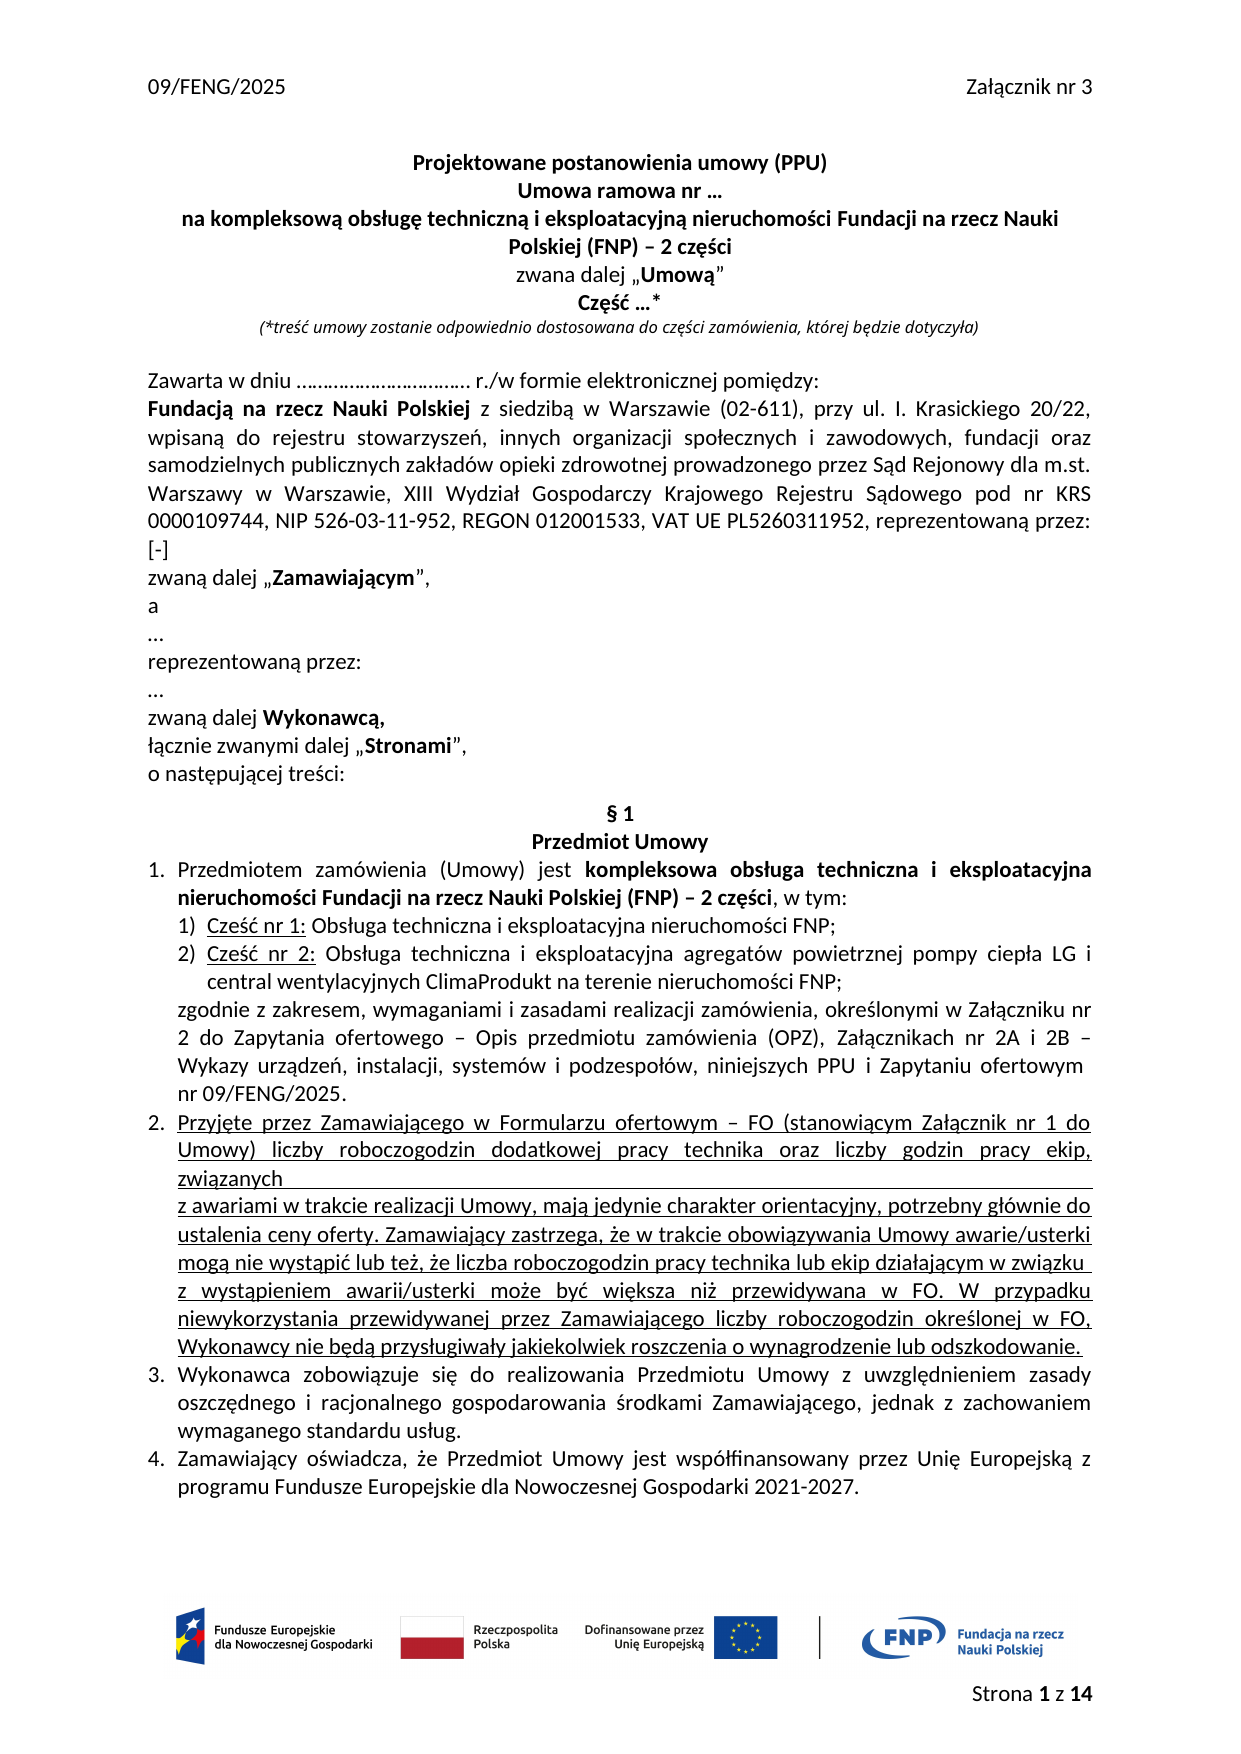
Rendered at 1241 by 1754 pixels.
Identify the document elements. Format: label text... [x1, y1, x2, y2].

text (*treść umowy zostanie odpowiednio dostosowana do części zamówienia, której będzie dotyczyła) [148, 316, 1092, 338]
text reprezentowaną przez: [148, 647, 1092, 675]
text zwaną dalej Wykonawcą, [148, 703, 1092, 731]
text zwaną dalej „Zamawiającym”, [148, 563, 1092, 591]
text Przedmiot Umowy [148, 827, 1092, 855]
text Fundacją na rzecz Nauki Polskiej z siedzibą w Warszawie (02-611), przy ul. I. Krasickiego 20/22, wpisaną do rejestru stowarzyszeń, innych organizacji społecznych i zawodowych, fundacji oraz samodzielnych publicznych zakładów opieki zdrowotnej prowadzonego przez Sąd Rejonowy dla m.st. Warszawy w Warszawie, XIII Wydział Gospodarczy Krajowego Rejestru Sądowego pod nr KRS 0000109744, NIP 526-03-11-952, REGON 012001533, VAT UE PL5260311952, reprezentowaną przez: [-] [148, 394, 1092, 563]
picture [162, 1593, 1078, 1679]
list Wykonawca zobowiązuje się do realizowania Przedmiotu Umowy z uwzględnieniem zasady oszczędnego i racjonalnego gospodarowania środkami Zamawiającego, jednak z zachowaniem wymaganego standardu usług. [148, 1360, 1092, 1444]
list Przedmiotem zamówienia (Umowy) jest kompleksowa obsługa techniczna i eksploatacyjna nieruchomości Fundacji na rzecz Nauki Polskiej (FNP) – 2 części, w tym: [148, 855, 1092, 911]
text na kompleksową obsługę techniczną i eksploatacyjną nieruchomości Fundacji na rzecz Nauki Polskiej (FNP) – 2 części [148, 204, 1092, 260]
text zwana dalej „Umową” [148, 260, 1092, 288]
text łącznie zwanymi dalej „Stronami”, [148, 731, 1092, 759]
text a [148, 591, 1092, 619]
text … [148, 675, 1092, 703]
text § 1 [148, 799, 1092, 827]
text Umowa ramowa nr … [148, 176, 1092, 204]
list Cześć nr 1: Obsługa techniczna i eksploatacyjna nieruchomości FNP; [177, 911, 1092, 939]
text Część …* [148, 288, 1092, 316]
text zgodnie z zakresem, wymaganiami i zasadami realizacji zamówienia, określonymi w Załączniku nr 2 do Zapytania ofertowego – Opis przedmiotu zamówienia (OPZ), Załącznikach nr 2A i 2B – Wykazy urządzeń, instalacji, systemów i podzespołów, niniejszych PPU i Zapytaniu ofertowym nr 09/FENG/2025. [177, 996, 1092, 1108]
list Cześć nr 2: Obsługa techniczna i eksploatacyjna agregatów powietrznej pompy ciepła LG i central wentylacyjnych ClimaProdukt na terenie nieruchomości FNP; [177, 939, 1092, 996]
text o następującej treści: [148, 759, 1092, 787]
text Zawarta w dniu …………………………… r./w formie elektronicznej pomiędzy: [148, 367, 1092, 394]
text … [148, 619, 1092, 647]
list Przyjęte przez Zamawiającego w Formularzu ofertowym – FO (stanowiącym Załącznik nr 1 do Umowy) liczby roboczogodzin dodatkowej pracy technika oraz liczby godzin pracy ekip, związanych z awariami w trakcie realizacji Umowy, mają jedynie charakter orientacyjny, potrzebny głównie do ustalenia ceny oferty. Zamawiający zastrzega, że w trakcie obowiązywania Umowy awarie/usterki mogą nie wystąpić lub też, że liczba roboczogodzin pracy technika lub ekip działającym w związku z wystąpieniem awarii/usterki może być większa niż przewidywana w FO. W przypadku niewykorzystania przewidywanej przez Zamawiającego liczby roboczogodzin określonej w FO, Wykonawcy nie będą przysługiwały jakiekolwiek roszczenia o wynagrodzenie lub odszkodowanie. [148, 1108, 1092, 1360]
text Projektowane postanowienia umowy (PPU) [148, 148, 1092, 176]
list Zamawiający oświadcza, że Przedmiot Umowy jest współfinansowany przez Unię Europejską z programu Fundusze Europejskie dla Nowoczesnej Gospodarki 2021-2027. [148, 1444, 1092, 1500]
